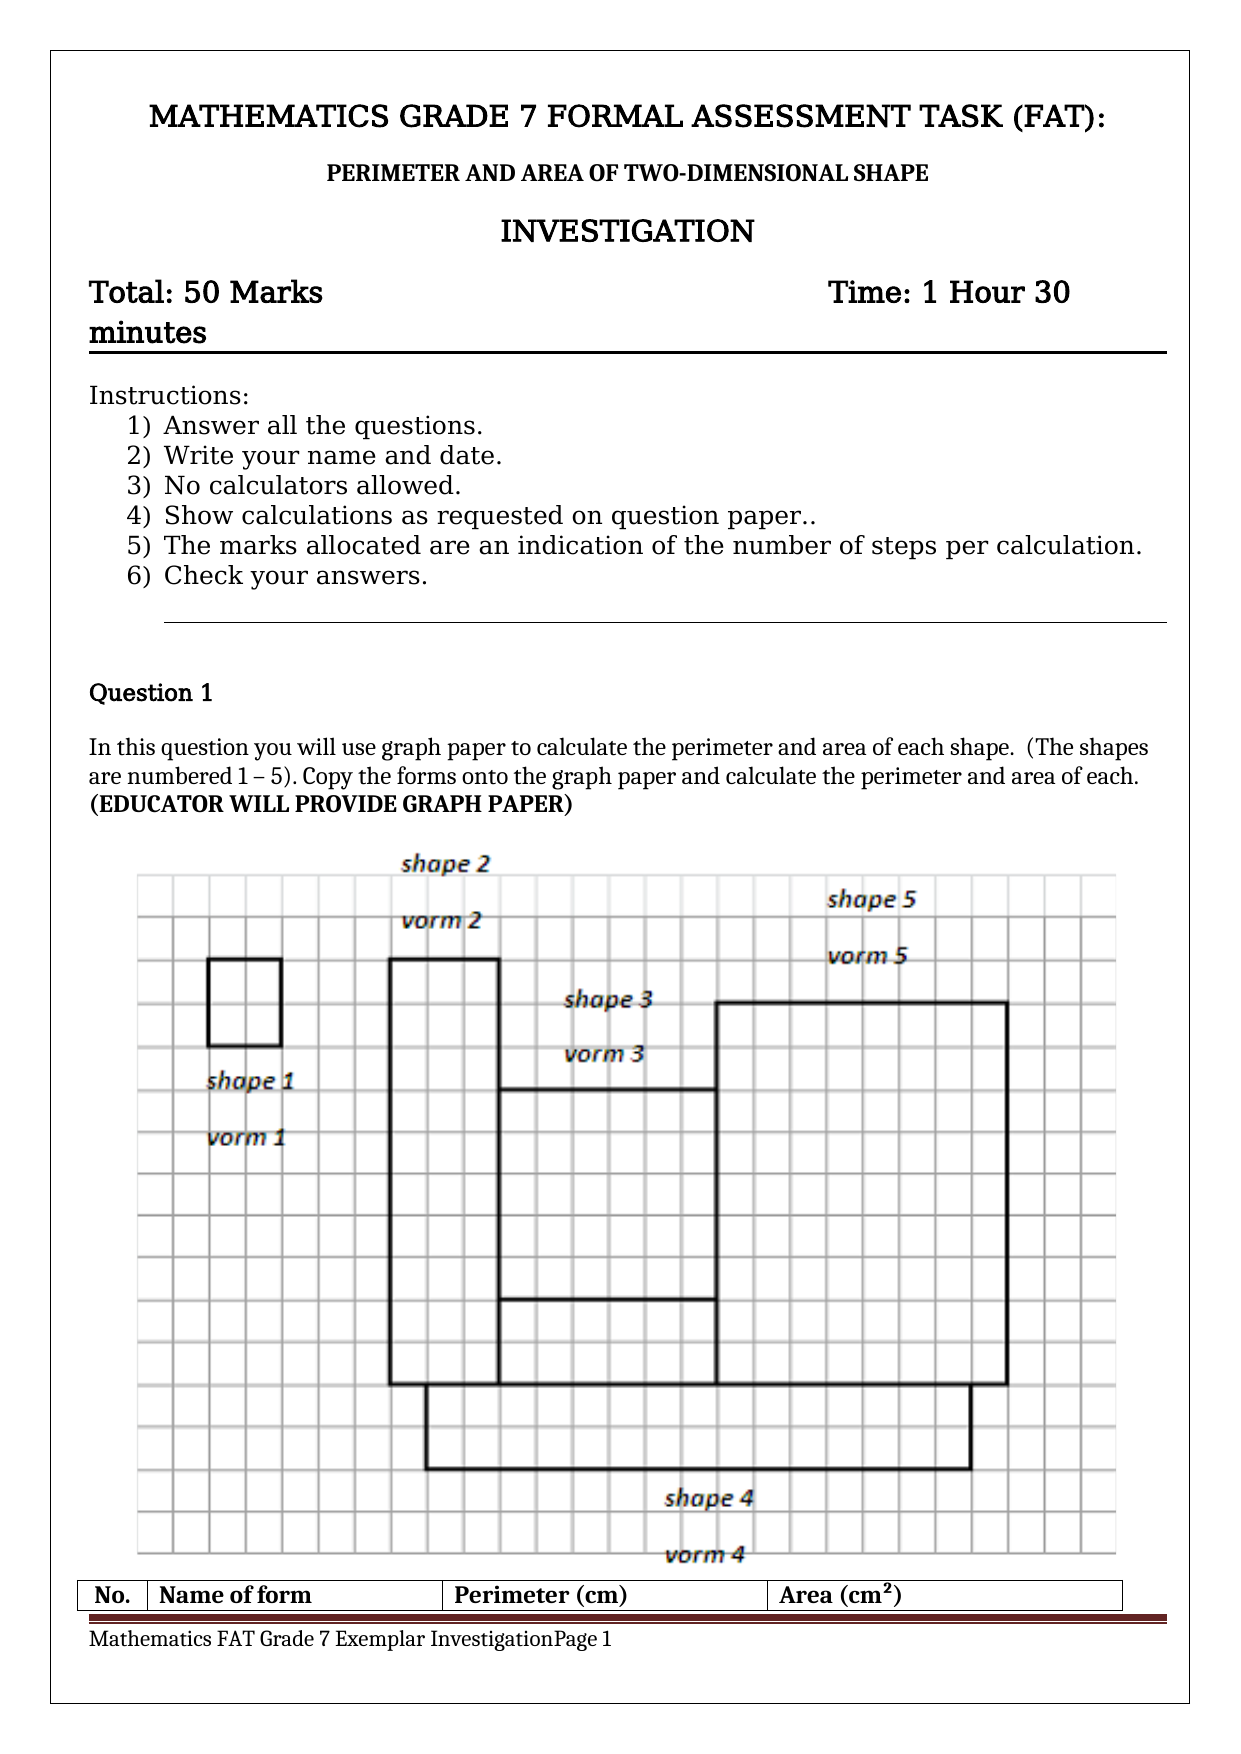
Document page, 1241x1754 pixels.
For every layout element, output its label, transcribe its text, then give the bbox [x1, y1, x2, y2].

table_header No. [78, 1581, 147, 1609]
list No calculators allowed. [126, 470, 1167, 500]
text Total: 50 Marks Time: 1 Hour 30 minutes [89, 273, 1167, 351]
list The marks allocated are an indication of the number of steps per calculation. [126, 530, 1167, 560]
table_header Area (cm²) [768, 1581, 1122, 1609]
text In this question you will use graph paper to calculate the perimeter and area of each shape. (The shapes are numbered 1 – 5). Copy the forms onto the graph paper and calculate the perimeter and area of each. (EDUCATOR WILL PROVIDE GRAPH PAPER) [89, 733, 1167, 819]
list Answer all the questions. [126, 410, 1167, 440]
text Instructions: [89, 380, 1167, 410]
list Check your answers. [126, 560, 1167, 590]
list Show calculations as requested on question paper.. [126, 500, 1167, 530]
text Question 1 [89, 678, 1167, 705]
picture [134, 835, 1115, 1576]
text PERIMETER AND AREA OF TWO-DIMENSIONAL SHAPE [89, 158, 1167, 187]
text MATHEMATICS GRADE 7 FORMAL ASSESSMENT TASK (FAT): [89, 97, 1167, 132]
table_header Name of form [148, 1581, 442, 1609]
list Write your name and date. [126, 440, 1167, 470]
table_header Perimeter (cm) [443, 1581, 767, 1609]
text INVESTIGATION [89, 212, 1167, 247]
